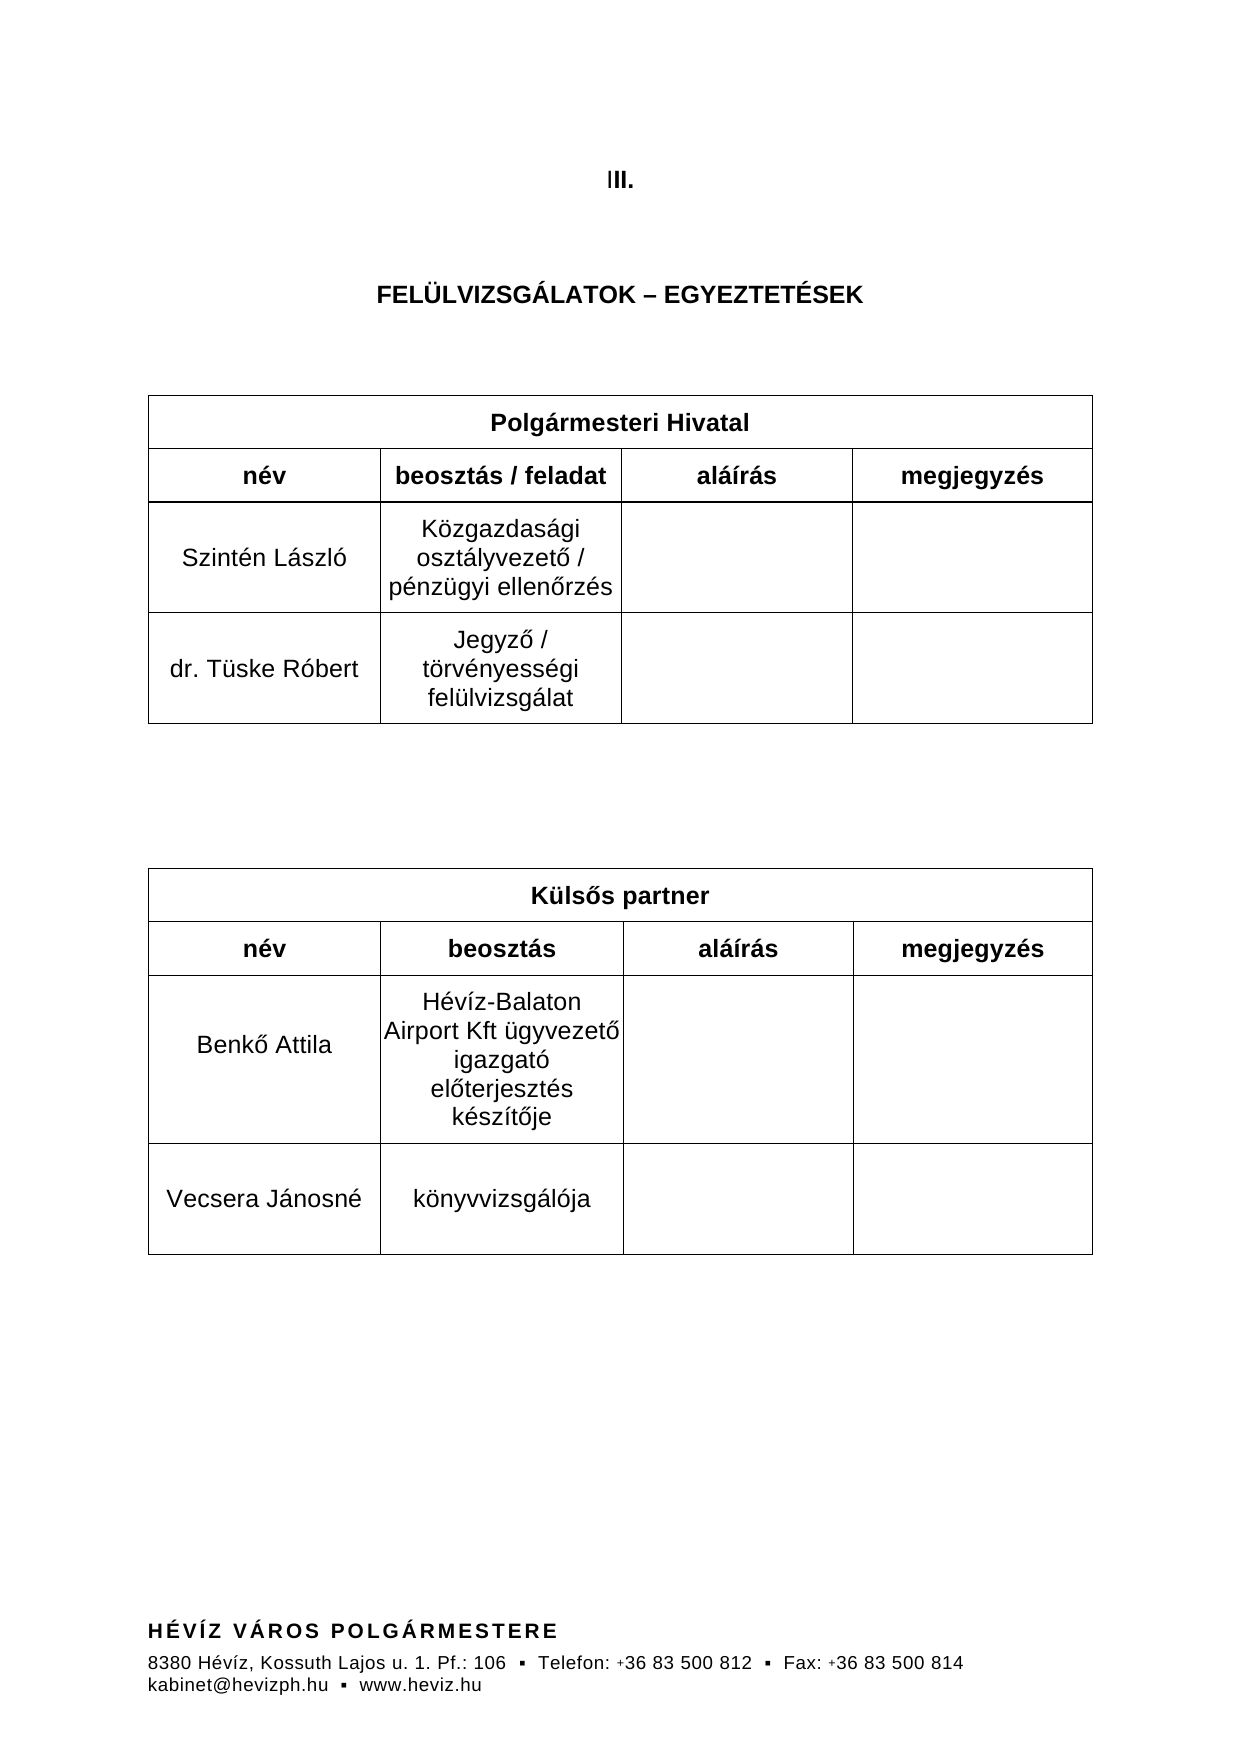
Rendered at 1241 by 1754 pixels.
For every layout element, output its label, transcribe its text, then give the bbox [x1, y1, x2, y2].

table_cell Jegyző / törvényességi felülvizsgálat [381, 613, 621, 723]
text FELÜLVIZSGÁLATOK – EGYEZTETÉSEK [148, 280, 1093, 308]
table_cell [854, 976, 1092, 1143]
table_cell aláírás [624, 922, 853, 974]
table_cell [854, 1144, 1092, 1254]
table_cell [853, 503, 1092, 612]
table_cell aláírás [622, 449, 852, 501]
table_cell könyvvizsgálója [381, 1144, 623, 1254]
table_cell [624, 1144, 853, 1254]
table_cell megjegyzés [853, 449, 1092, 501]
table_cell beosztás / feladat [381, 449, 621, 501]
table_cell [853, 613, 1092, 723]
table_header Külsős partner [149, 869, 1092, 921]
table_cell [622, 613, 852, 723]
table_cell név [149, 922, 380, 974]
table_cell dr. Tüske Róbert [149, 613, 380, 723]
table_cell Vecsera Jánosné [149, 1144, 380, 1254]
table_cell Közgazdasági osztályvezető / pénzügyi ellenőrzés [381, 503, 621, 612]
table_cell Benkő Attila [149, 976, 380, 1143]
table_cell Szintén László [149, 503, 380, 612]
table_cell beosztás [381, 922, 623, 974]
table_cell [622, 503, 852, 612]
table_cell [624, 976, 853, 1143]
text III. [148, 165, 1093, 193]
table_cell megjegyzés [854, 922, 1092, 974]
table_header Polgármesteri Hivatal [149, 396, 1092, 448]
table_cell név [149, 449, 380, 501]
table_cell Hévíz-Balaton Airport Kft ügyvezető igazgató előterjesztés készítője [381, 976, 623, 1143]
